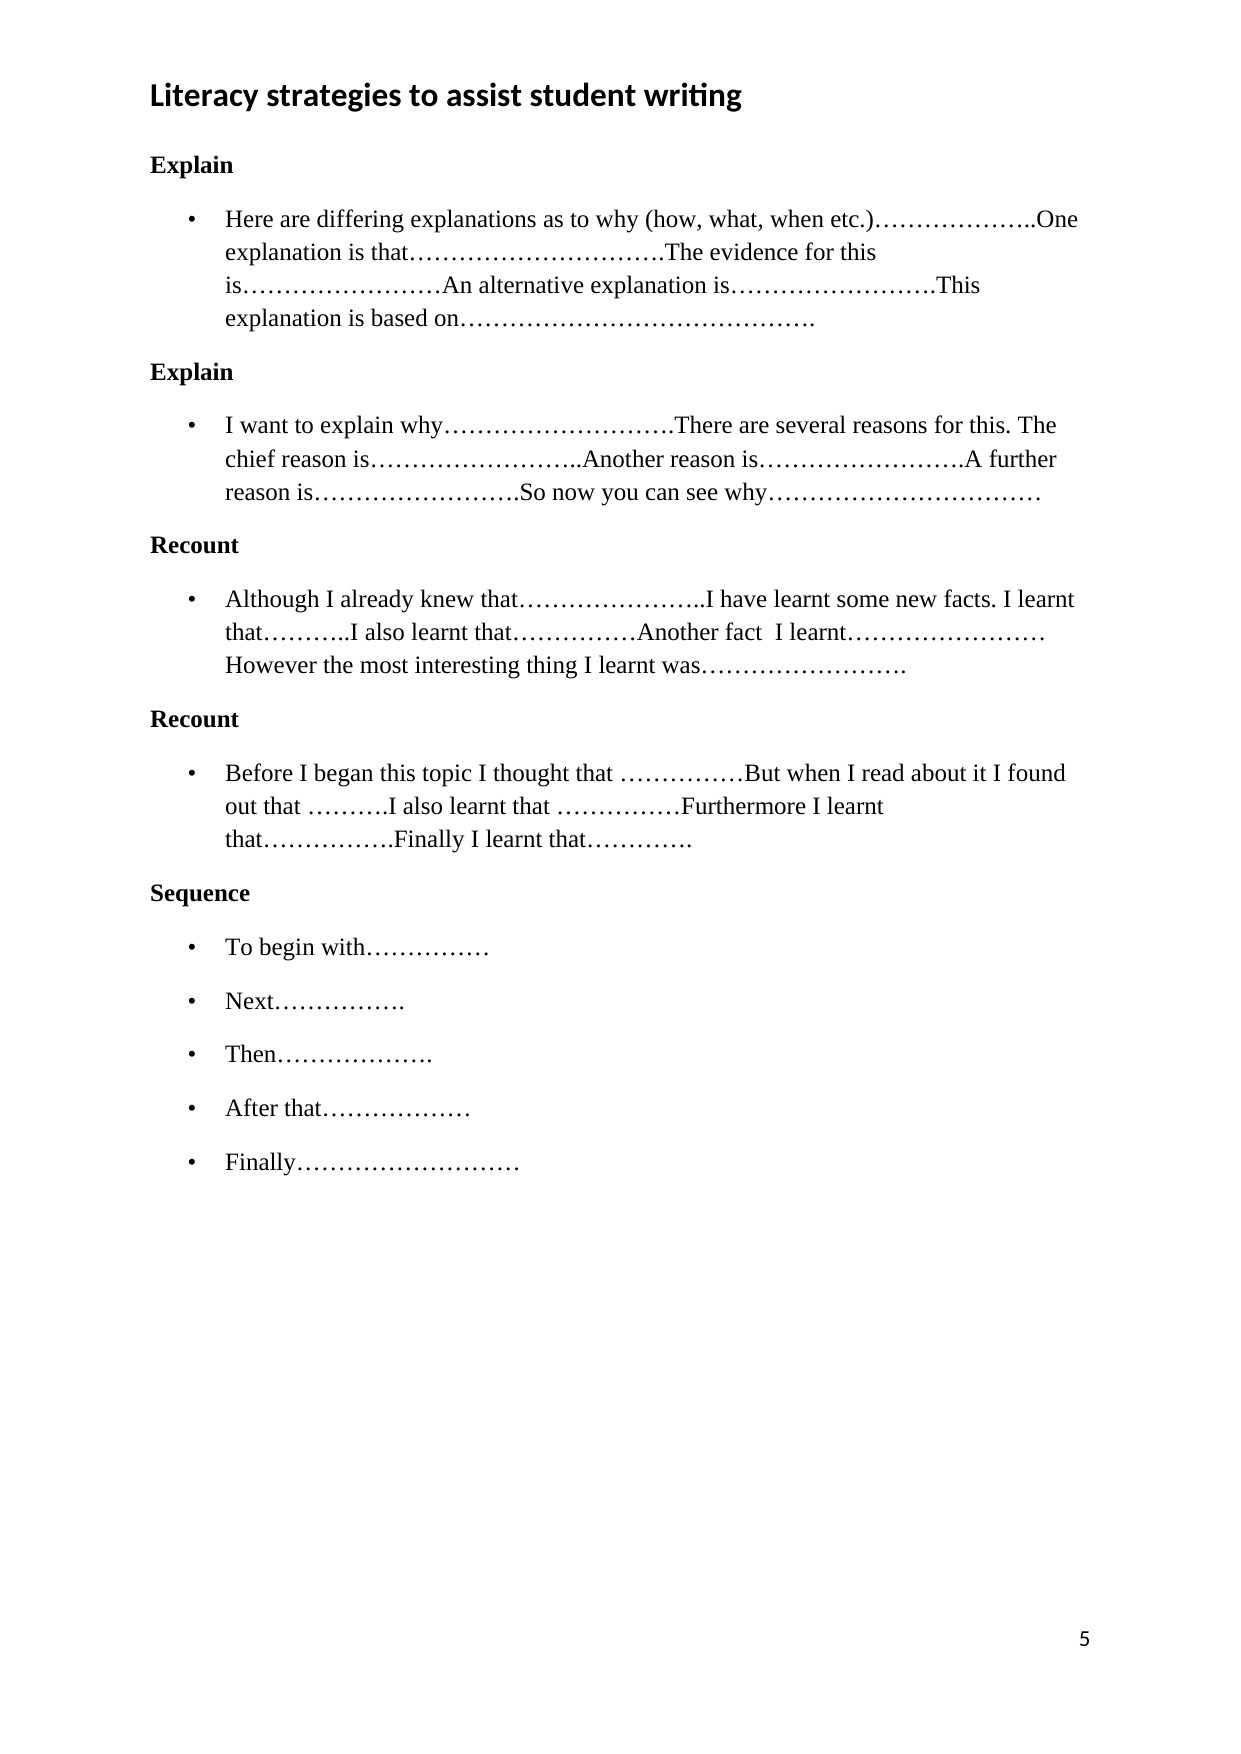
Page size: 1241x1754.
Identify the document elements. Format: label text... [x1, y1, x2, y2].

text Sequence [150, 878, 1090, 907]
list Before I began this topic I thought that ……………But when I read about it I found out that ……….I also learnt that ……………Furthermore I learnt that…………….Finally I learnt that…………. [187, 758, 1090, 853]
list Although I already knew that…………………..I have learnt some new facts. I learnt that………..I also learnt that……………Another fact I learnt……………………However the most interesting thing I learnt was……………………. [187, 584, 1090, 679]
text Explain [150, 150, 1090, 179]
list After that……………… [187, 1093, 1090, 1122]
list I want to explain why……………………….There are several reasons for this. The chief reason is……………………..Another reason is…………………….A further reason is…………………….So now you can see why…………………………… [187, 411, 1090, 505]
list Here are differing explanations as to why (how, what, when etc.)………………..One explanation is that………………………….The evidence for this is……………………An alternative explanation is…………………….This explanation is based on……………………………………. [187, 204, 1090, 332]
list Next……………. [187, 986, 1090, 1014]
list Then………………. [187, 1039, 1090, 1068]
text Explain [150, 357, 1090, 386]
text Recount [150, 704, 1090, 733]
text Recount [150, 531, 1090, 559]
list To begin with…………… [187, 932, 1090, 961]
list Finally……………………… [187, 1147, 1090, 1176]
